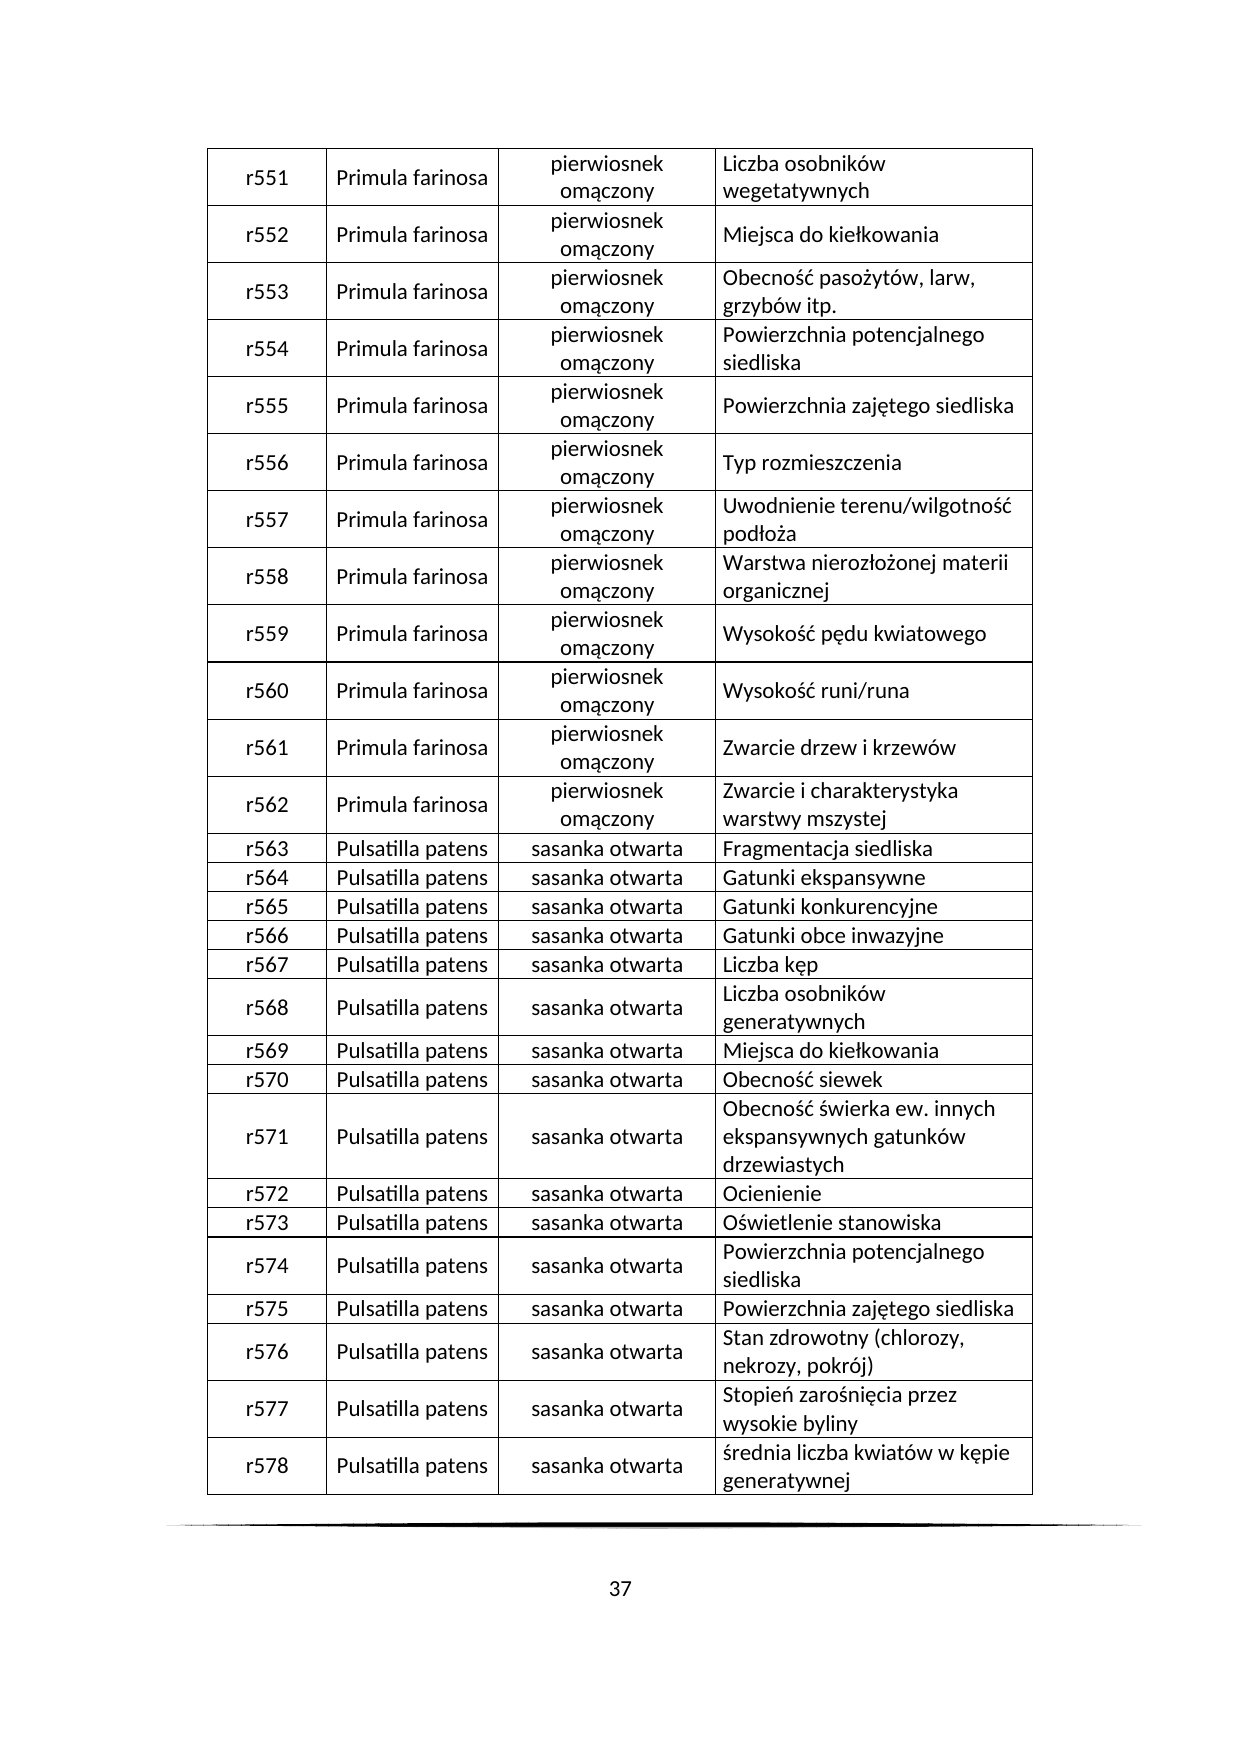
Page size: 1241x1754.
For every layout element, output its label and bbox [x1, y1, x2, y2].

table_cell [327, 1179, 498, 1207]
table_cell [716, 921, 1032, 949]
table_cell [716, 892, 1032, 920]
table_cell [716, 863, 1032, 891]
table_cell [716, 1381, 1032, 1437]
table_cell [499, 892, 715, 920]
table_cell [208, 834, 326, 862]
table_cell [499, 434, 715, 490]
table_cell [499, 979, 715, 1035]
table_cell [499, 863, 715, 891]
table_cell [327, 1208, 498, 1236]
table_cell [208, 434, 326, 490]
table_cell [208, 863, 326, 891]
picture [166, 1521, 1142, 1529]
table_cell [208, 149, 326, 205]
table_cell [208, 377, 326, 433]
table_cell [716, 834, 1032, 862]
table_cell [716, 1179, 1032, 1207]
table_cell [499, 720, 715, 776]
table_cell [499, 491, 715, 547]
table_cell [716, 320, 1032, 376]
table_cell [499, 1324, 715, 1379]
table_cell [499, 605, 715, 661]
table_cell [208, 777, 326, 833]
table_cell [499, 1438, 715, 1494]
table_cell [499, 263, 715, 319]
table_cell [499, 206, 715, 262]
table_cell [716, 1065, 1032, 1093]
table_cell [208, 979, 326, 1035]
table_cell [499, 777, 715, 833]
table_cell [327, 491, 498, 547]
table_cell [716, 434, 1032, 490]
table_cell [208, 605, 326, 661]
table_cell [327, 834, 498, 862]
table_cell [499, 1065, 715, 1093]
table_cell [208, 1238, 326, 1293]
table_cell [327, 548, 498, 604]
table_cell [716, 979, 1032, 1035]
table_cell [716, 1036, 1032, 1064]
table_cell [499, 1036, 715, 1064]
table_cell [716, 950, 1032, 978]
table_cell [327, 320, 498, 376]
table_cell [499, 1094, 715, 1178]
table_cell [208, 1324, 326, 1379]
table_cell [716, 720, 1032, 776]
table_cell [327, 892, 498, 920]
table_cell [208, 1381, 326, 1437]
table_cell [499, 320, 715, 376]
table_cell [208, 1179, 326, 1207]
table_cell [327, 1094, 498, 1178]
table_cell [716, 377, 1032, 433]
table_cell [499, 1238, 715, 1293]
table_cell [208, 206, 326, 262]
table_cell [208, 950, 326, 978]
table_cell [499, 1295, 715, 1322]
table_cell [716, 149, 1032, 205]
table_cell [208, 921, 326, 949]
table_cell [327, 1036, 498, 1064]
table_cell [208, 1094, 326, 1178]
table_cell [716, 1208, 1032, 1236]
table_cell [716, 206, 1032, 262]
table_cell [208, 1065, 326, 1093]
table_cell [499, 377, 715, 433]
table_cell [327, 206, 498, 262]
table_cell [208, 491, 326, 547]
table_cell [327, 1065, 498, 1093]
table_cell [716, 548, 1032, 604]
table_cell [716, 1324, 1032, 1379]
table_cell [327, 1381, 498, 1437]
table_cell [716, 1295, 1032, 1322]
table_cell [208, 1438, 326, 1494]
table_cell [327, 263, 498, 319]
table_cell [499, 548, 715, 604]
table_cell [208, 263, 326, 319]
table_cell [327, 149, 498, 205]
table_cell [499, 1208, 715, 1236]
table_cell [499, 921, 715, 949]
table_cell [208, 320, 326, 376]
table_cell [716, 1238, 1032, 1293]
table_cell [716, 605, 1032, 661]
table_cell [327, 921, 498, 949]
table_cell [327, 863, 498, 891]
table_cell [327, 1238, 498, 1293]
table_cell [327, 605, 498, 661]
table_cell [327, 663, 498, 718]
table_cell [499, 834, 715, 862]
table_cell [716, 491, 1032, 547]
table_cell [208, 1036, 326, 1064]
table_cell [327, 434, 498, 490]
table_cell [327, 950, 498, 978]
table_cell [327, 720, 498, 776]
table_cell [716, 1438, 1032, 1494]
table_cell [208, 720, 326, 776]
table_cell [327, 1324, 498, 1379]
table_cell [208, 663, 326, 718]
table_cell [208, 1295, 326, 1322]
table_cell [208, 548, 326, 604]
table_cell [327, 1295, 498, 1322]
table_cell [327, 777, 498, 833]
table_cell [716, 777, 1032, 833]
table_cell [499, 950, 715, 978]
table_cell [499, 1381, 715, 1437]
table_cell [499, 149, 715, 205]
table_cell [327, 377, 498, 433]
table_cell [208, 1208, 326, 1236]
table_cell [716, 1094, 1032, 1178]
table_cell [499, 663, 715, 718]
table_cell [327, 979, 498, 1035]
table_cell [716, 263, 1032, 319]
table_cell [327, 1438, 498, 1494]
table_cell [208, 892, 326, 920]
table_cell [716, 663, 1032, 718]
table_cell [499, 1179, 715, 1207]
